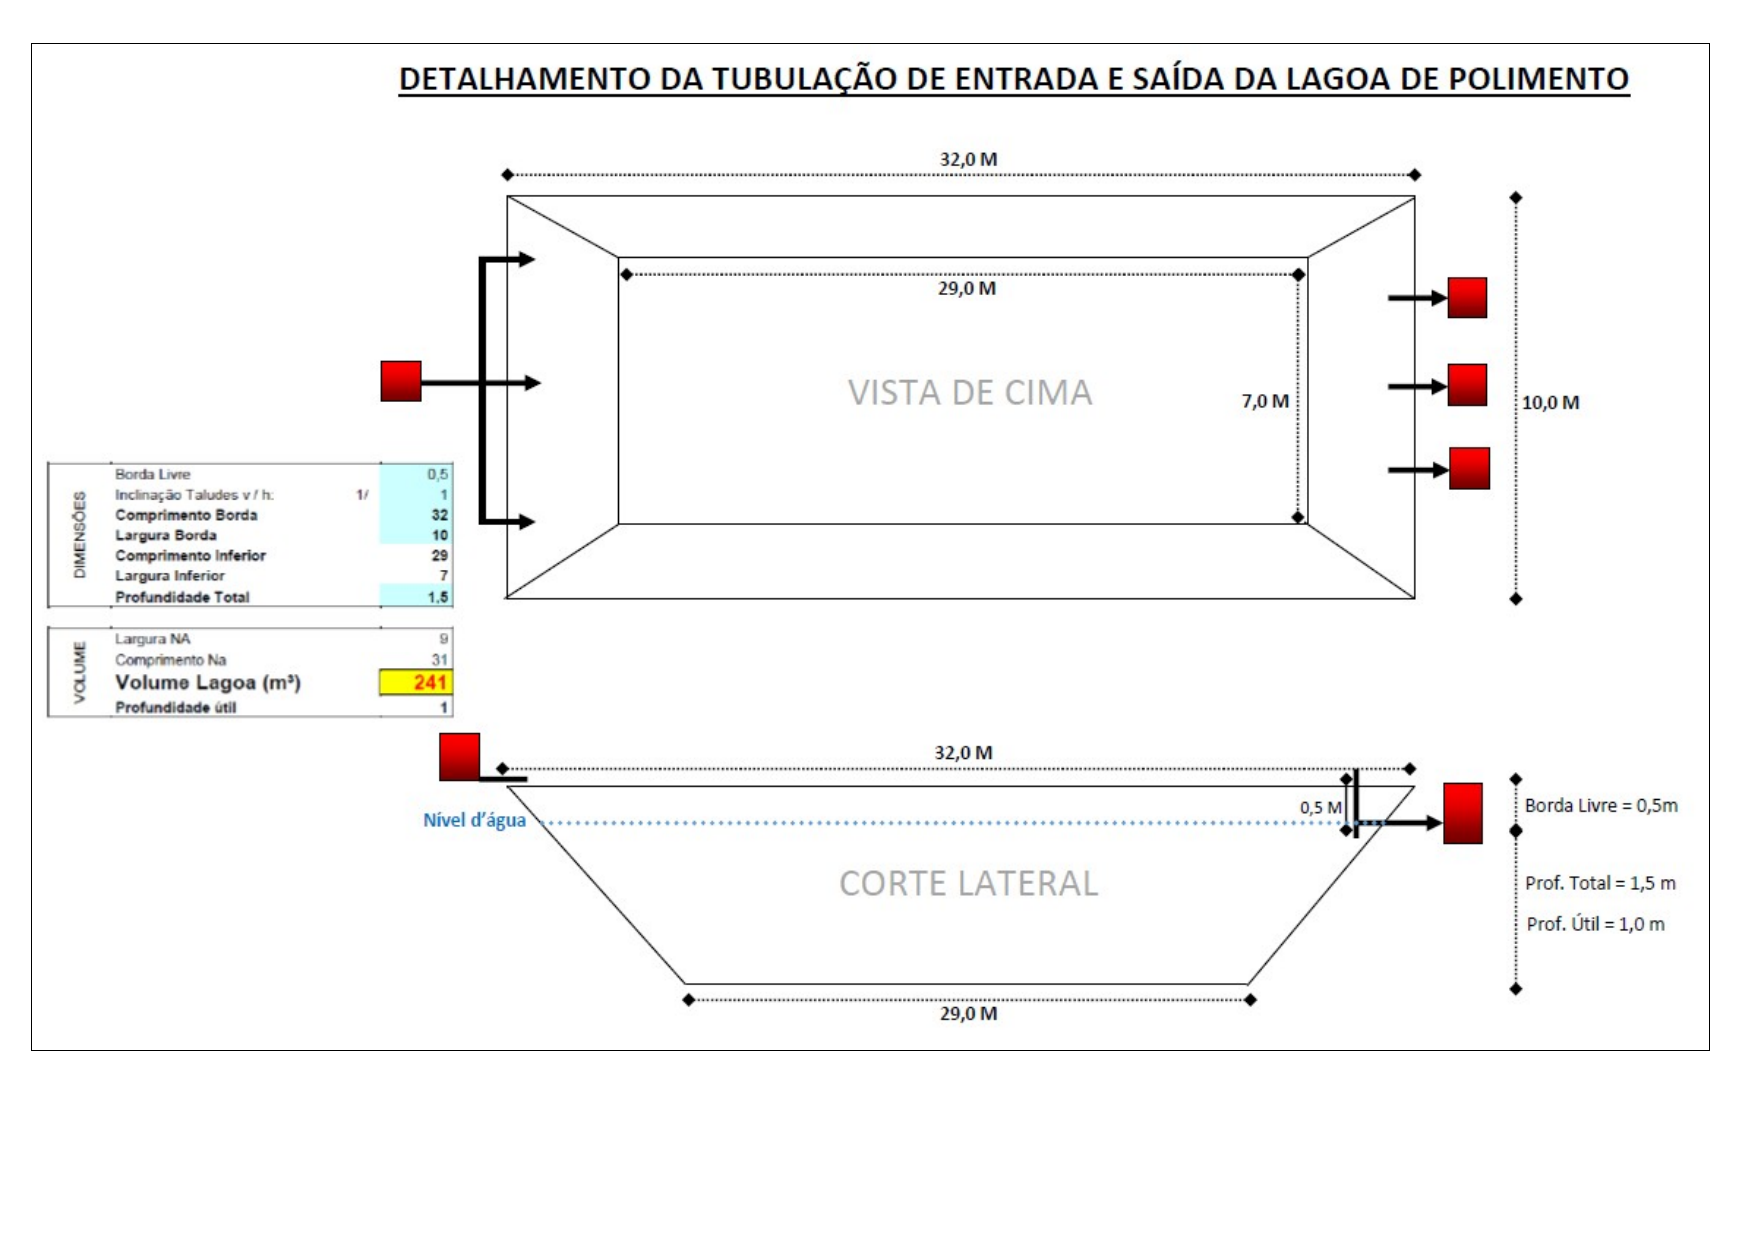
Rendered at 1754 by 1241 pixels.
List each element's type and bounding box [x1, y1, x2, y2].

picture [32, 44, 1709, 1050]
